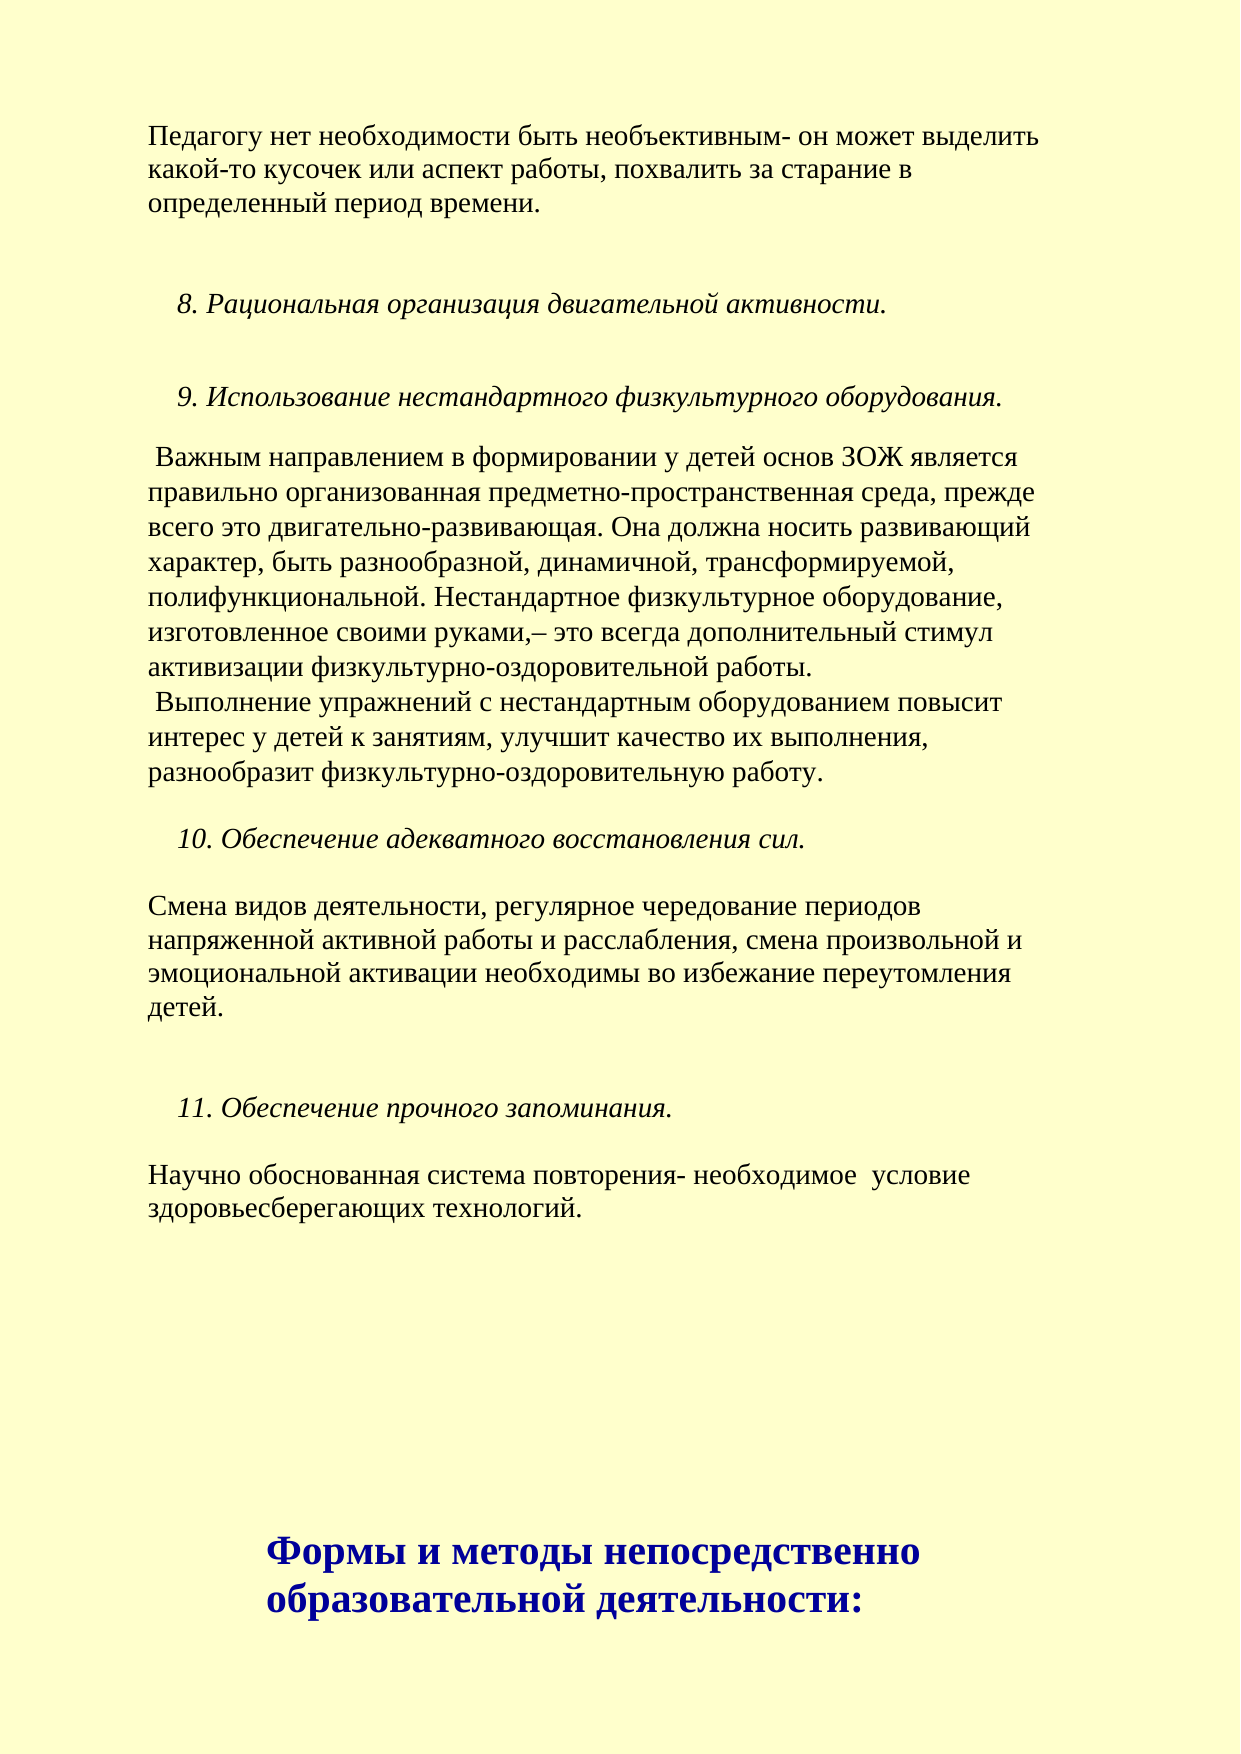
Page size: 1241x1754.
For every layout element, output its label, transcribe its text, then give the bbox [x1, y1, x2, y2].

text Важным направлением в формировании у детей основ ЗОЖ является правильно организованная предметно-пространственная среда, прежде всего это двигательно-развивающая. Она должна носить развивающий характер, быть разнообразной, динамичной, трансформируемой, полифункциональной. Нестандартное физкультурное оборудование, изготовленное своими руками,– это всегда дополнительный стимул активизации физкультурно-оздоровительной работы. [148, 438, 1093, 683]
text Формы и методы непосредственно образовательной деятельности: [266, 1526, 1093, 1622]
text Выполнение упражнений с нестандартным оборудованием повысит интерес у детей к занятиям, улучшит качество их выполнения, разнообразит физкультурно-оздоровительную работу. [148, 683, 1093, 788]
text 8. Рациональная организация двигательной активности. [148, 286, 1093, 319]
text 9. Использование нестандартного физкультурного оборудования. [148, 378, 1093, 413]
text Педагогу нет необходимости быть необъективным- он может выделить какой-то кусочек или аспект работы, похвалить за старание в определенный период времени. [148, 118, 1093, 219]
text Научно обоснованная система повторения- необходимое условие здоровьесберегающих технологий. [148, 1157, 1093, 1224]
text Смена видов деятельности, регулярное чередование периодов напряженной активной работы и расслабления, смена произвольной и эмоциональной активации необходимы во избежание переутомления детей. [148, 888, 1093, 1023]
text 11. Обеспечение прочного запоминания. [148, 1090, 1093, 1123]
text 10. Обеспечение адекватного восстановления сил. [148, 821, 1093, 855]
